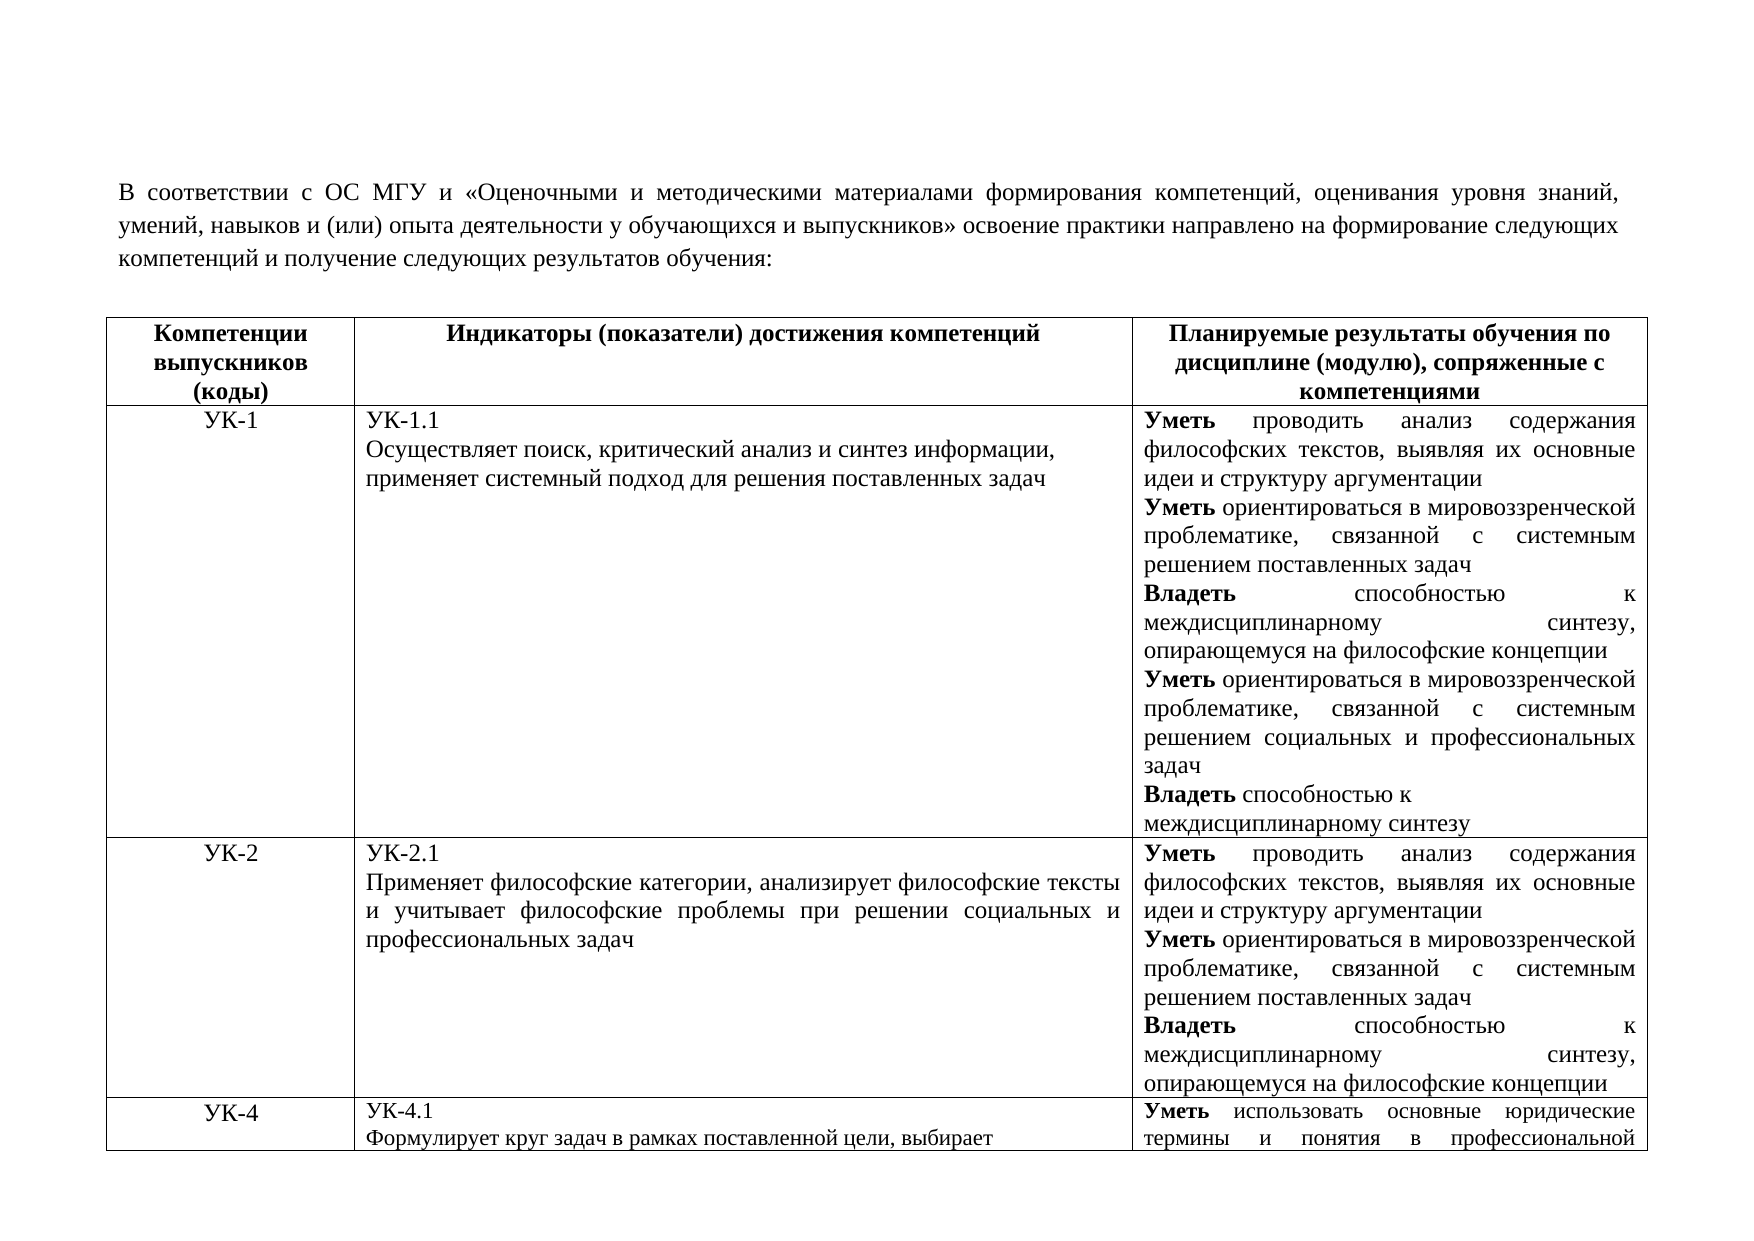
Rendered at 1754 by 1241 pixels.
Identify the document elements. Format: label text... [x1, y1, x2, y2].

text В соответствии с ОС МГУ и «Оценочными и методическими материалами формирования компетенций, оценивания уровня знаний, умений, навыков и (или) опыта деятельности у обучающихся и выпускников» освоение практики направлено на формирование следующих компетенций и получение следующих результатов обучения: [118, 177, 1621, 272]
table_header Компетенции выпускников (коды) [107, 318, 354, 404]
table_cell УК-1 [107, 406, 354, 837]
table_cell Уметь проводить анализ содержания философских текстов, выявляя их основные идеи и структуру аргументации Уметь ориентироваться в мировоззренческой проблематике, связанной с системным решением поставленных задач Владеть способностью к междисциплинарному синтезу, опирающемуся на философские концепции [1133, 838, 1647, 1097]
table_header Индикаторы (показатели) достижения компетенций [355, 318, 1132, 404]
table_cell УК-1.1 Осуществляет поиск, критический анализ и синтез информации, применяет системный подход для решения поставленных задач [355, 406, 1132, 837]
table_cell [1133, 1098, 1647, 1150]
table_cell УК-2 [107, 838, 354, 1097]
table_cell УК-4 [107, 1098, 354, 1150]
table_cell УК-2.1 Применяет философские категории, анализирует философские тексты и учитывает философские проблемы при решении социальных и профессиональных задач [355, 838, 1132, 1097]
table_cell Уметь проводить анализ содержания философских текстов, выявляя их основные идеи и структуру аргументации Уметь ориентироваться в мировоззренческой проблематике, связанной с системным решением поставленных задач Владеть способностью к междисциплинарному синтезу, опирающемуся на философские концепции Уметь ориентироваться в мировоззренческой проблематике, связанной с системным решением социальных и профессиональных задач Владеть способностью к междисциплинарному синтезу [1133, 406, 1647, 837]
table_header Планируемые результаты обучения по дисциплине (модулю), сопряженные с компетенциями [1133, 318, 1647, 404]
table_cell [355, 1098, 1132, 1150]
